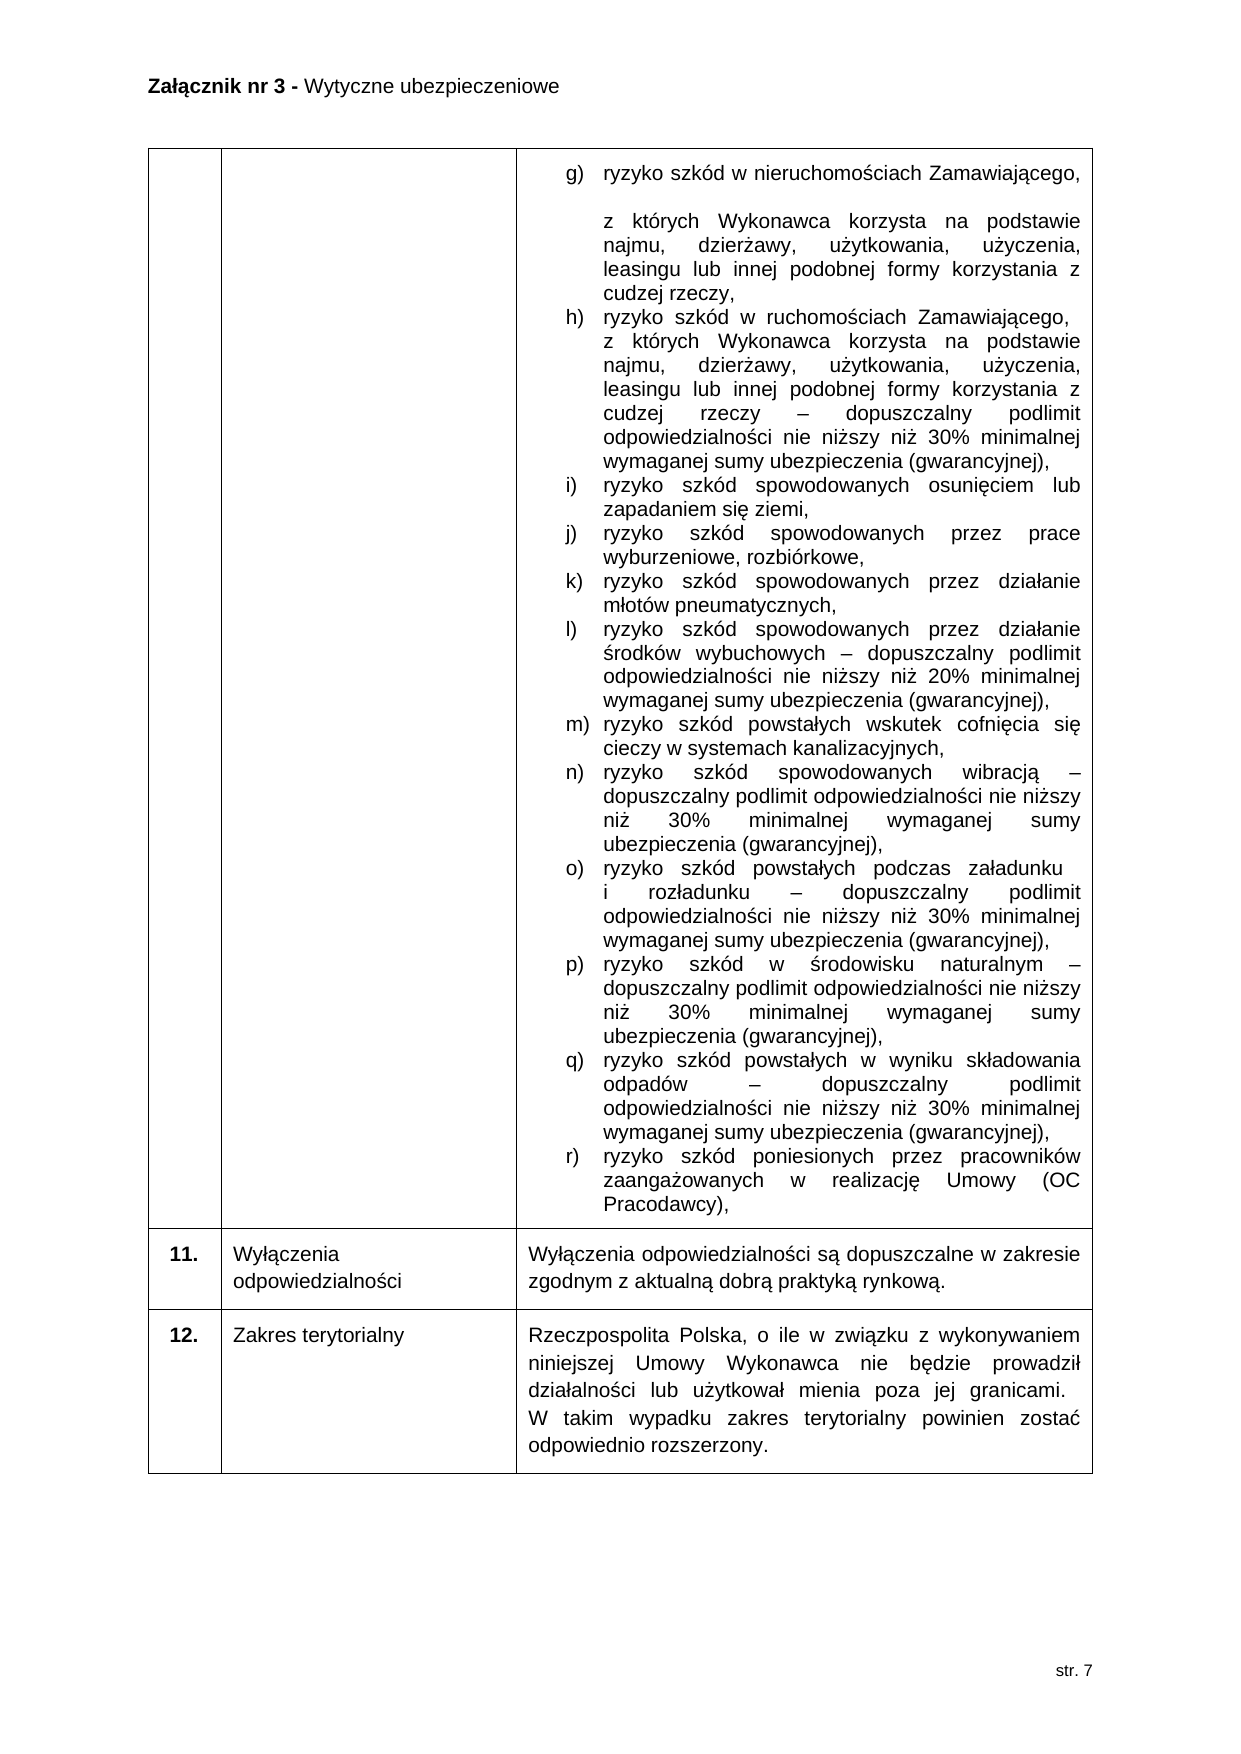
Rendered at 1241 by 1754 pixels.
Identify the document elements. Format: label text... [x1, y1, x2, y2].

table_cell Wyłączenia odpowiedzialności są dopuszczalne w zakresie zgodnym z aktualną dobrą praktyką rynkową. [517, 1229, 1092, 1309]
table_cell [517, 149, 1092, 1228]
table_cell Zakres terytorialny [222, 1310, 516, 1473]
table_cell [149, 1229, 221, 1309]
table_cell Wyłączenia odpowiedzialności [222, 1229, 516, 1309]
table_cell [149, 1310, 221, 1473]
table_cell [149, 149, 221, 1228]
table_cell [222, 149, 516, 1228]
table_cell Rzeczpospolita Polska, o ile w związku z wykonywaniem niniejszej Umowy Wykonawca nie będzie prowadził działalności lub użytkował mienia poza jej granicami. W takim wypadku zakres terytorialny powinien zostać odpowiednio rozszerzony. [517, 1310, 1092, 1473]
